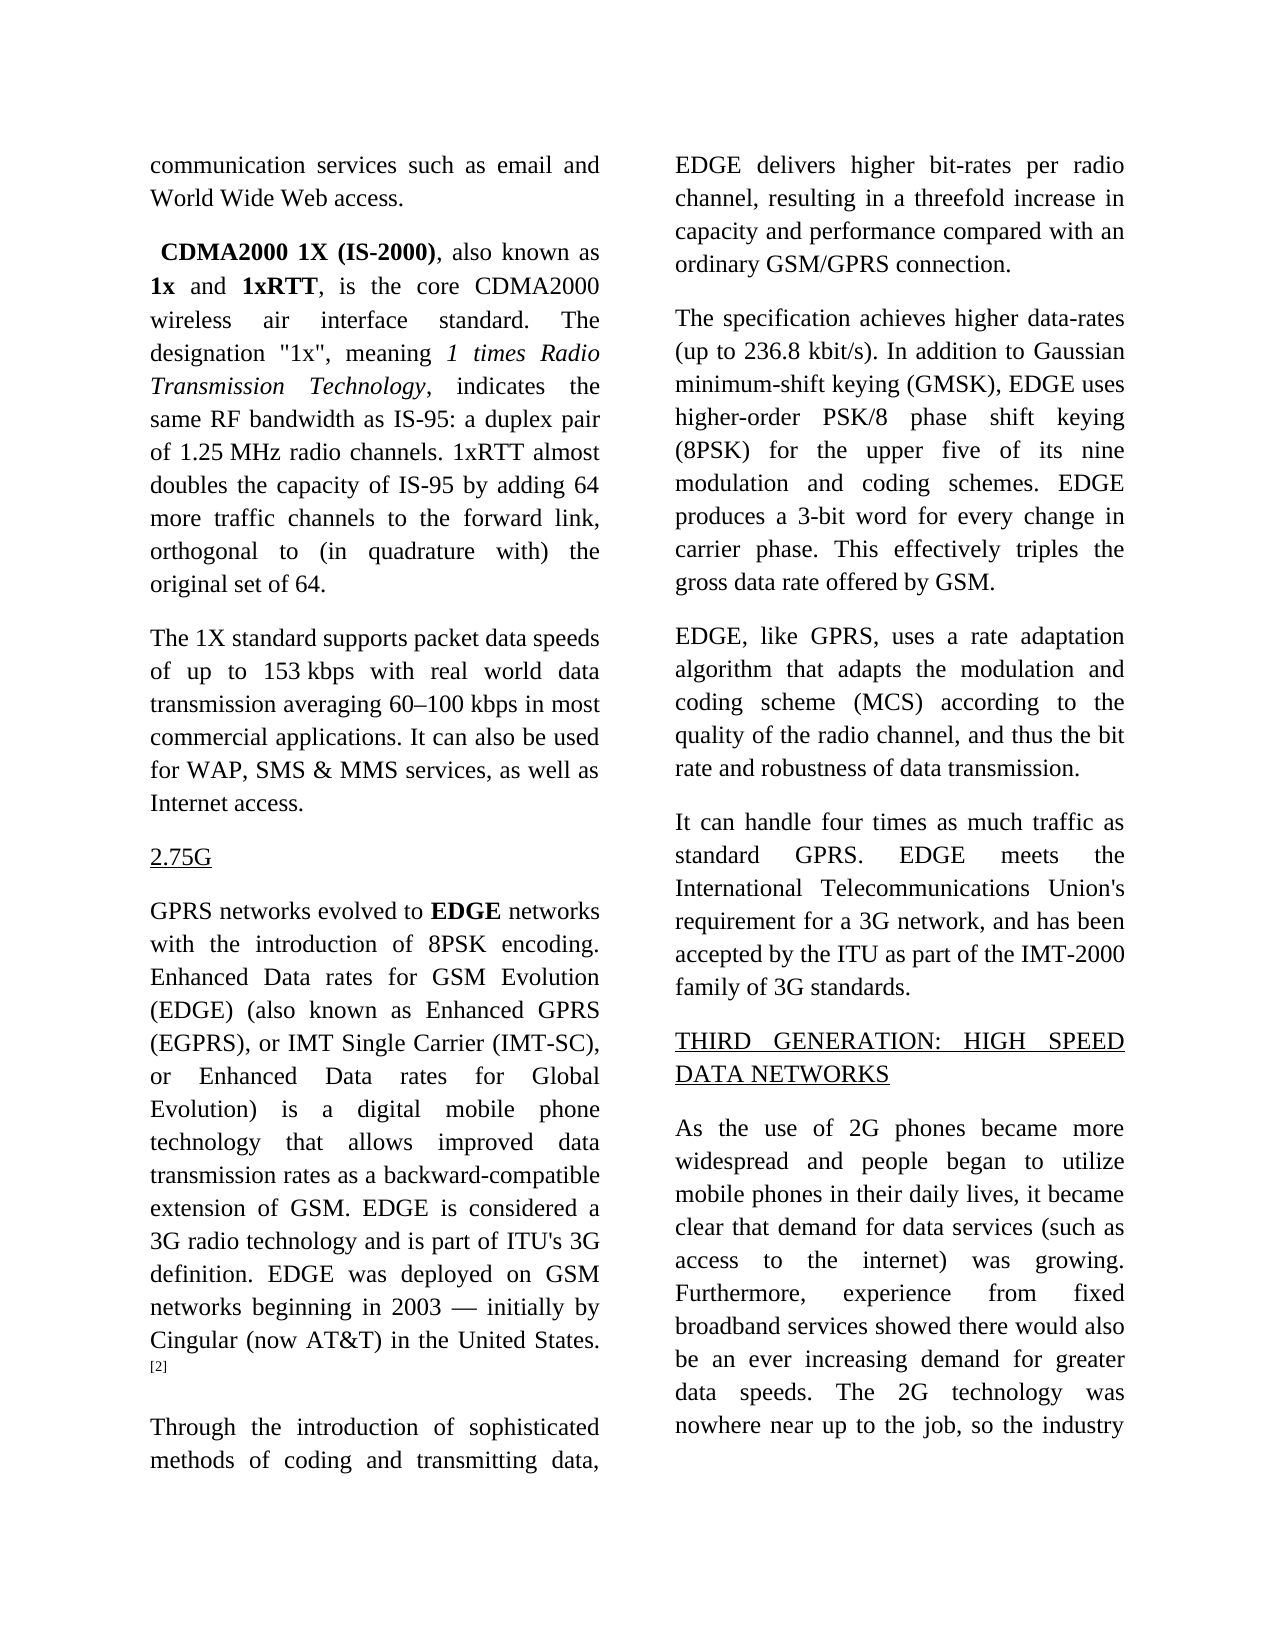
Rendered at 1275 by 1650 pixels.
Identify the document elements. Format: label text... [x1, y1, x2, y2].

text Through the introduction of sophisticated methods of coding and transmitting data, EDGE delivers higher bit-rates per radio channel, resulting in a threefold increase in capacity and performance compared with an ordinary GSM/GPRS connection. [150, 1412, 600, 1474]
text EDGE, like GPRS, uses a rate adaptation algorithm that adapts the modulation and coding scheme (MCS) according to the quality of the radio channel, and thus the bit rate and robustness of data transmission. [675, 621, 1125, 782]
text GPRS networks evolved to EDGE networks with the introduction of 8PSK encoding. Enhanced Data rates for GSM Evolution (EDGE) (also known as Enhanced GPRS (EGPRS), or IMT Single Carrier (IMT-SC), or Enhanced Data rates for Global Evolution) is a digital mobile phone technology that allows improved data transmission rates as a backward-compatible extension of GSM. EDGE is considered a 3G radio technology and is part of ITU's 3G definition. EDGE was deployed on GSM networks beginning in 2003 — initially by Cingular (now AT&T) in the United States.[2] [150, 896, 600, 1387]
text The 1X standard supports packet data speeds of up to 153 kbps with real world data transmission averaging 60–100 kbps in most commercial applications. It can also be used for WAP, SMS & MMS services, as well as Internet access. [150, 623, 600, 817]
text It can handle four times as much traffic as standard GPRS. EDGE meets the International Telecommunications Union's requirement for a 3G network, and has been accepted by the ITU as part of the IMT-2000 family of 3G standards. [675, 807, 1125, 1001]
text THIRD GENERATION: HIGH SPEED DATA NETWORKS [675, 1052, 1125, 1088]
text 2.75G [150, 842, 600, 871]
text THIRD GENERATION: HIGH SPEED DATA NETWORKS [675, 1026, 1125, 1051]
text CDMA2000 1X (IS-2000), also known as 1x and 1xRTT, is the core CDMA2000 wireless air interface standard. The designation "1x", meaning 1 times Radio Transmission Technology, indicates the same RF bandwidth as IS-95: a duplex pair of 1.25 MHz radio channels. 1xRTT almost doubles the capacity of IS-95 by adding 64 more traffic channels to the forward link, orthogonal to (in quadrature with) the original set of 64. [150, 237, 600, 598]
text The specification achieves higher data-rates (up to 236.8 kbit/s). In addition to Gaussian minimum-shift keying (GMSK), EDGE uses higher-order PSK/8 phase shift keying (8PSK) for the upper five of its nine modulation and coding schemes. EDGE produces a 3-bit word for every change in carrier phase. This effectively triples the gross data rate offered by GSM. [675, 303, 1125, 596]
text Through the introduction of sophisticated methods of coding and transmitting data, EDGE delivers higher bit-rates per radio channel, resulting in a threefold increase in capacity and performance compared with an ordinary GSM/GPRS connection. [675, 150, 1125, 278]
